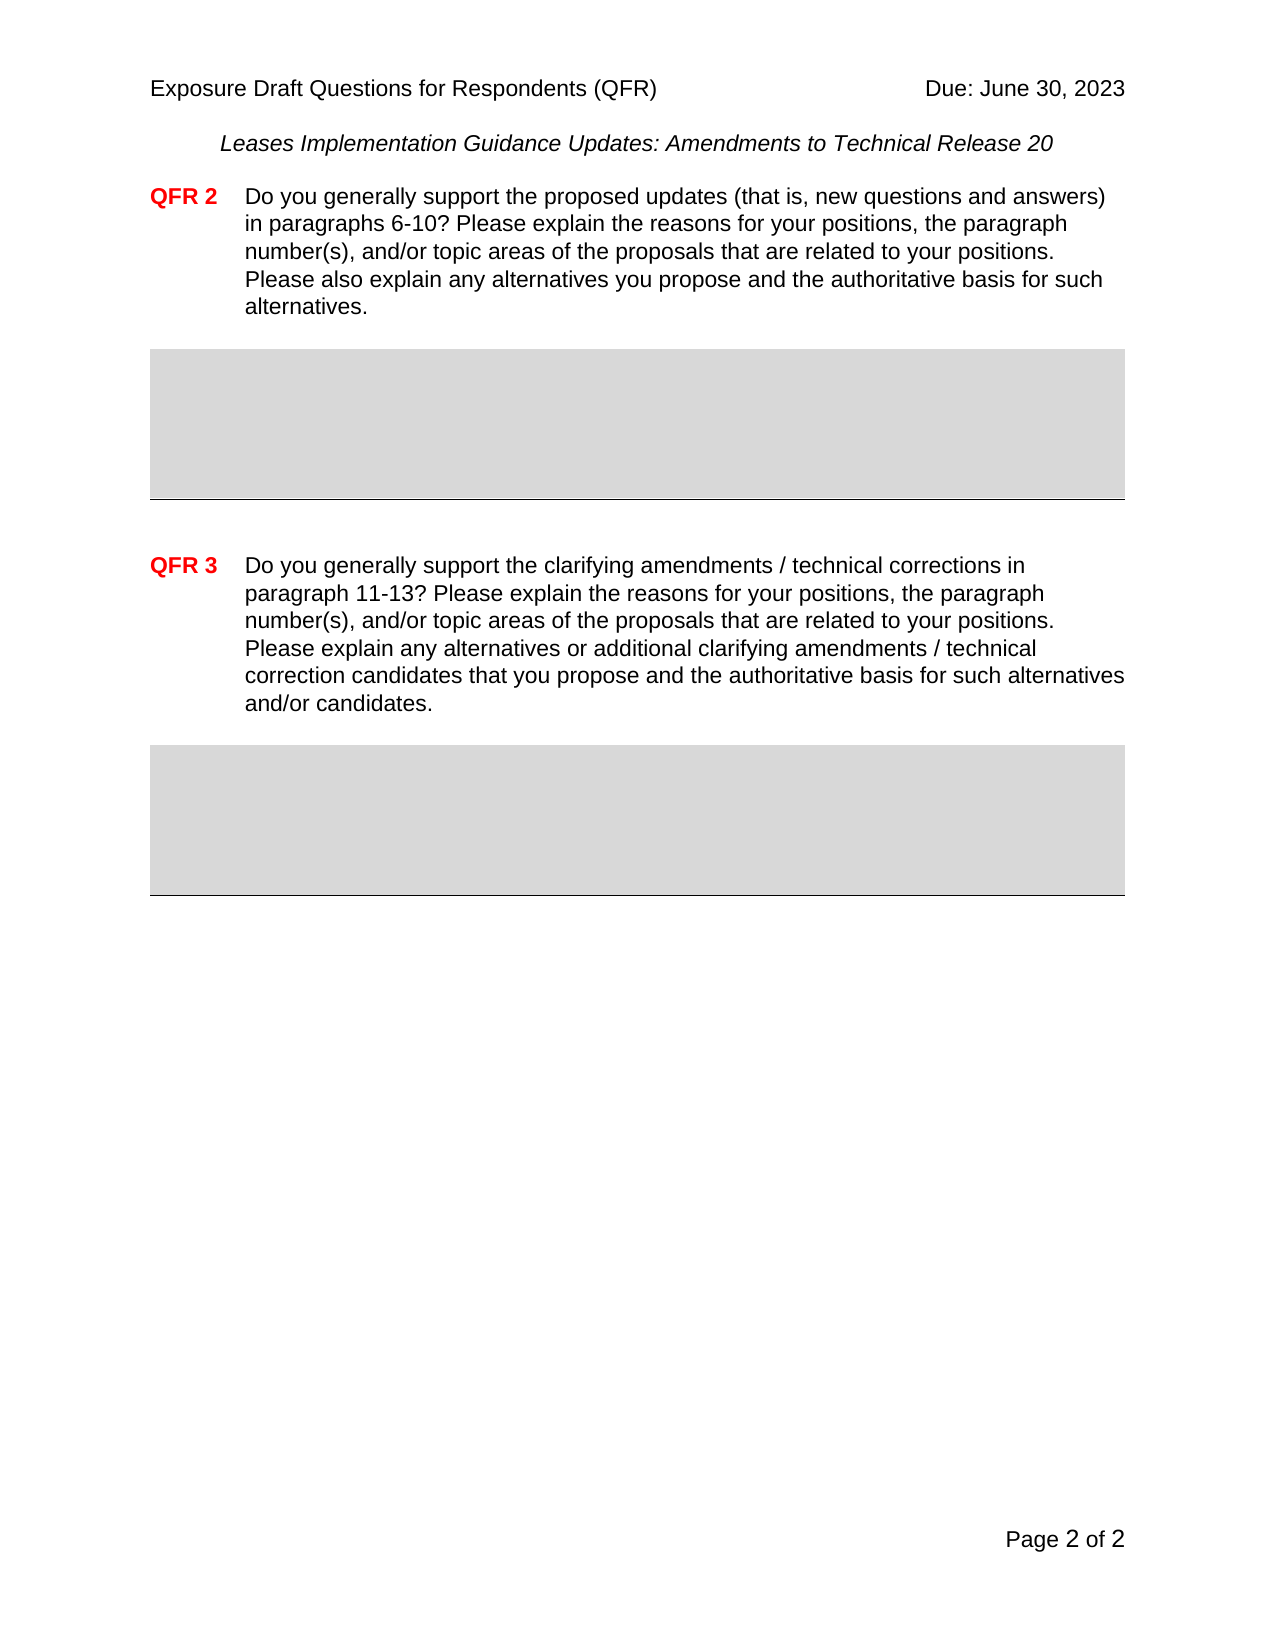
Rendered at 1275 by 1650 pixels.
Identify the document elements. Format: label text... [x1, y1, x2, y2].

table_header [150, 745, 1125, 895]
text QFR 3 Do you generally support the clarifying amendments / technical corrections in paragraph 11-13? Please explain the reasons for your positions, the paragraph number(s), and/or topic areas of the proposals that are related to your positions. Please explain any alternatives or additional clarifying amendments / technical correction candidates that you propose and the authoritative basis for such alternatives and/or candidates. [150, 552, 1125, 716]
table_header [150, 349, 1125, 498]
text QFR 2 Do you generally support the proposed updates (that is, new questions and answers) in paragraphs 6-10? Please explain the reasons for your positions, the paragraph number(s), and/or topic areas of the proposals that are related to your positions. Please also explain any alternatives you propose and the authoritative basis for such alternatives. [150, 183, 1125, 319]
